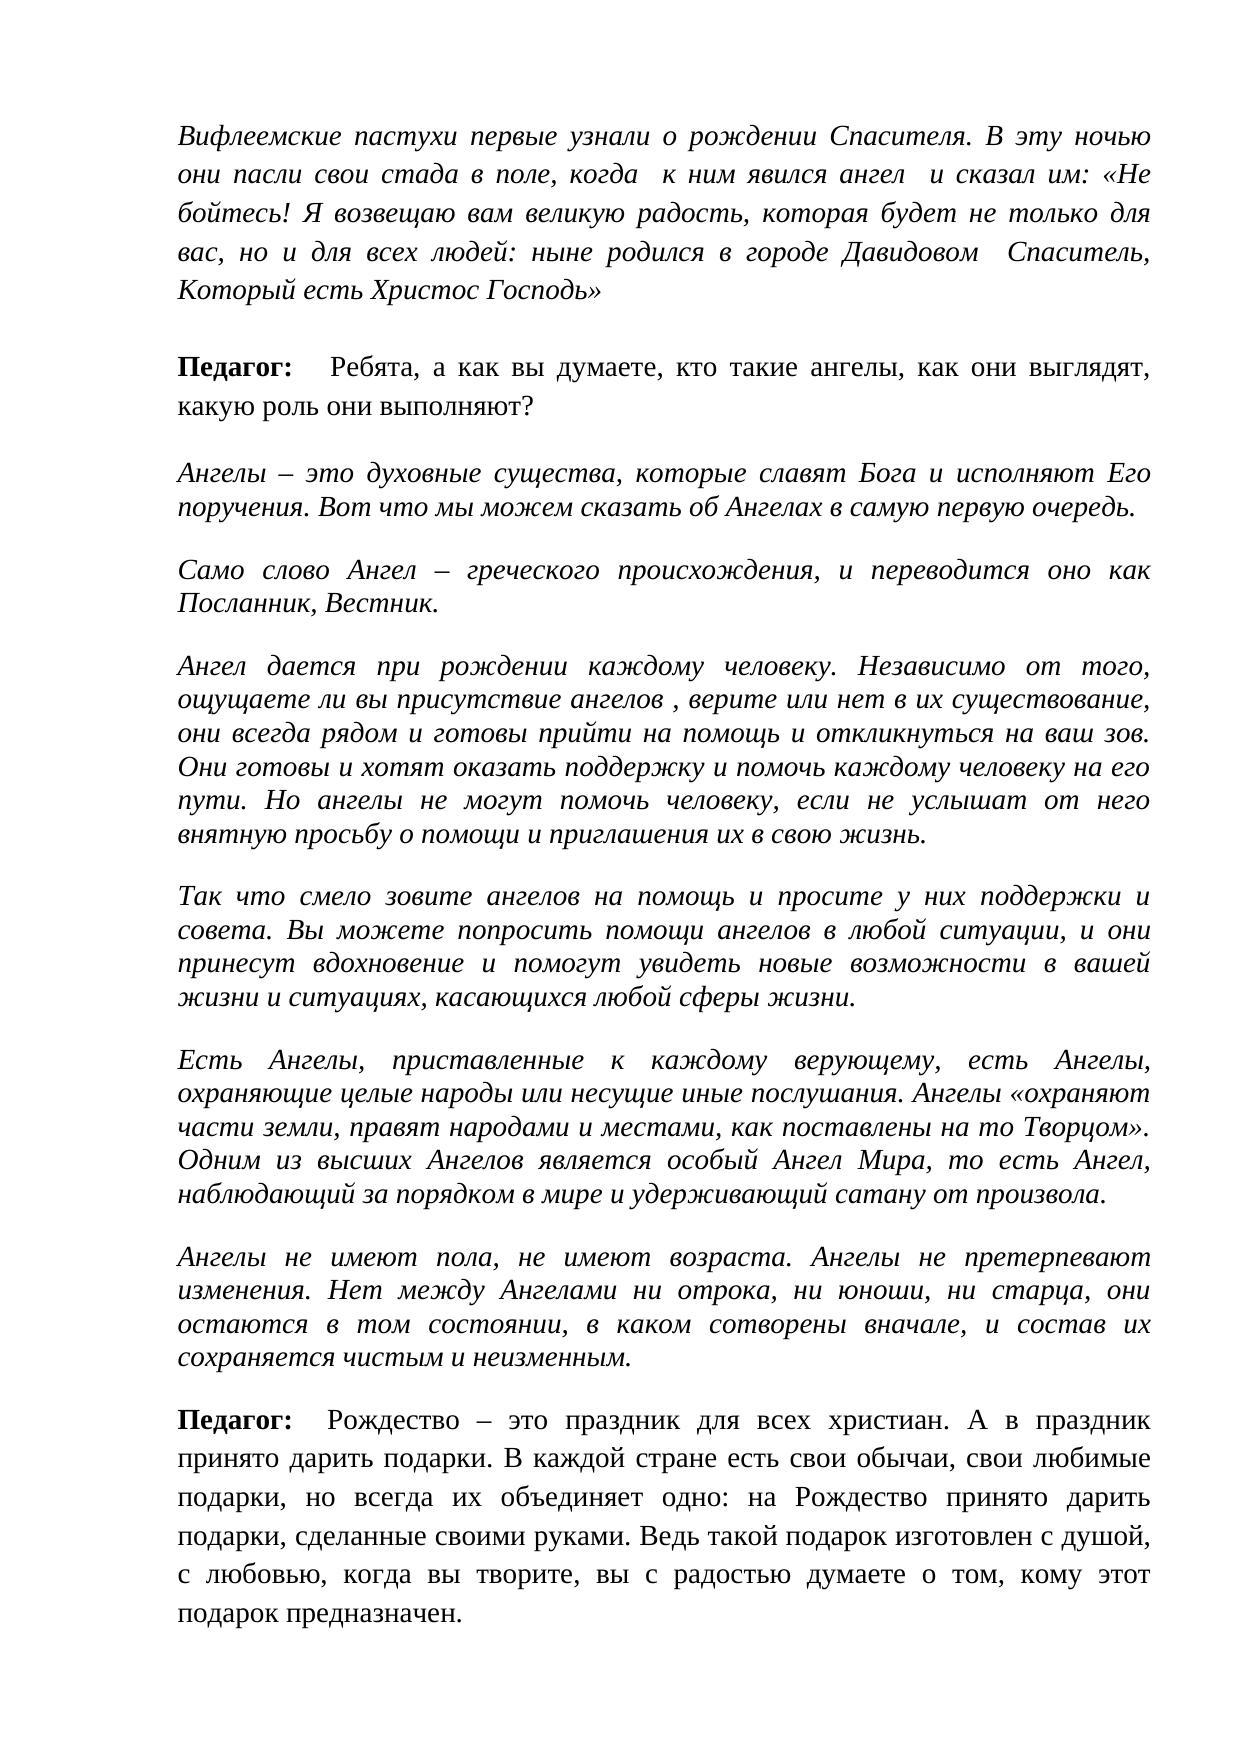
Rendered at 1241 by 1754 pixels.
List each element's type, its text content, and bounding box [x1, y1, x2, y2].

text Педагог: Рождество – это праздник для всех христиан. А в праздник принято дарить подарки. В каждой стране есть свои обычаи, свои любимые подарки, но всегда их объединяет одно: на Рождество принято дарить подарки, сделанные своими руками. Ведь такой подарок изготовлен с душой, с любовью, когда вы творите, вы с радостью думаете о том, кому этот подарок предназначен. [177, 1402, 1152, 1628]
text Само слово Ангел – греческого происхождения, и переводится оно как Посланник, Вестник. [177, 552, 1152, 619]
text Вифлеемские пастухи первые узнали о рождении Спасителя. В эту ночью они пасли свои стада в поле, когда к ним явился ангел и сказал им: «Не бойтесь! Я возвещаю вам великую радость, которая будет не только для вас, но и для всех людей: ныне родился в городе Давидовом Спаситель, Который есть Христос Господь» [177, 118, 1152, 306]
text Есть Ангелы, приставленные к каждому верующему, есть Ангелы, охраняющие целые народы или несущие иные послушания. Ангелы «охраняют части земли, правят народами и местами, как поставлены на то Творцом». Одним из высших Ангелов является особый Ангел Мира, то есть Ангел, наблюдающий за порядком в мире и удерживающий сатану от произвола. [177, 1042, 1152, 1209]
text Ангелы – это духовные существа, которые славят Бога и исполняют Его поручения. Вот что мы можем сказать об Ангелах в самую первую очередь. [177, 456, 1152, 523]
text Так что смело зовите ангелов на помощь и просите у них поддержки и совета. Вы можете попросить помощи ангелов в любой ситуации, и они принесут вдохновение и помогут увидеть новые возможности в вашей жизни и ситуациях, касающихся любой сферы жизни. [177, 878, 1152, 1013]
text Ангел дается при рождении каждому человеку. Независимо от того, ощущаете ли вы присутствие ангелов , верите или нет в их существование, они всегда рядом и готовы прийти на помощь и откликнуться на ваш зов. Они готовы и хотят оказать поддержку и помочь каждому человеку на его пути. Но ангелы не могут помочь человеку, если не услышат от него внятную просьбу о помощи и приглашения их в свою жизнь. [177, 648, 1152, 849]
text Педагог: Ребята, а как вы думаете, кто такие ангелы, как они выглядят, какую роль они выполняют? [177, 349, 1152, 421]
text Ангелы не имеют пола, не имеют возраста. Ангелы не претерпевают изменения. Нет между Ангелами ни отрока, ни юноши, ни старца, они остаются в том состоянии, в каком сотворены вначале, и состав их сохраняется чистым и неизменным. [177, 1239, 1152, 1373]
